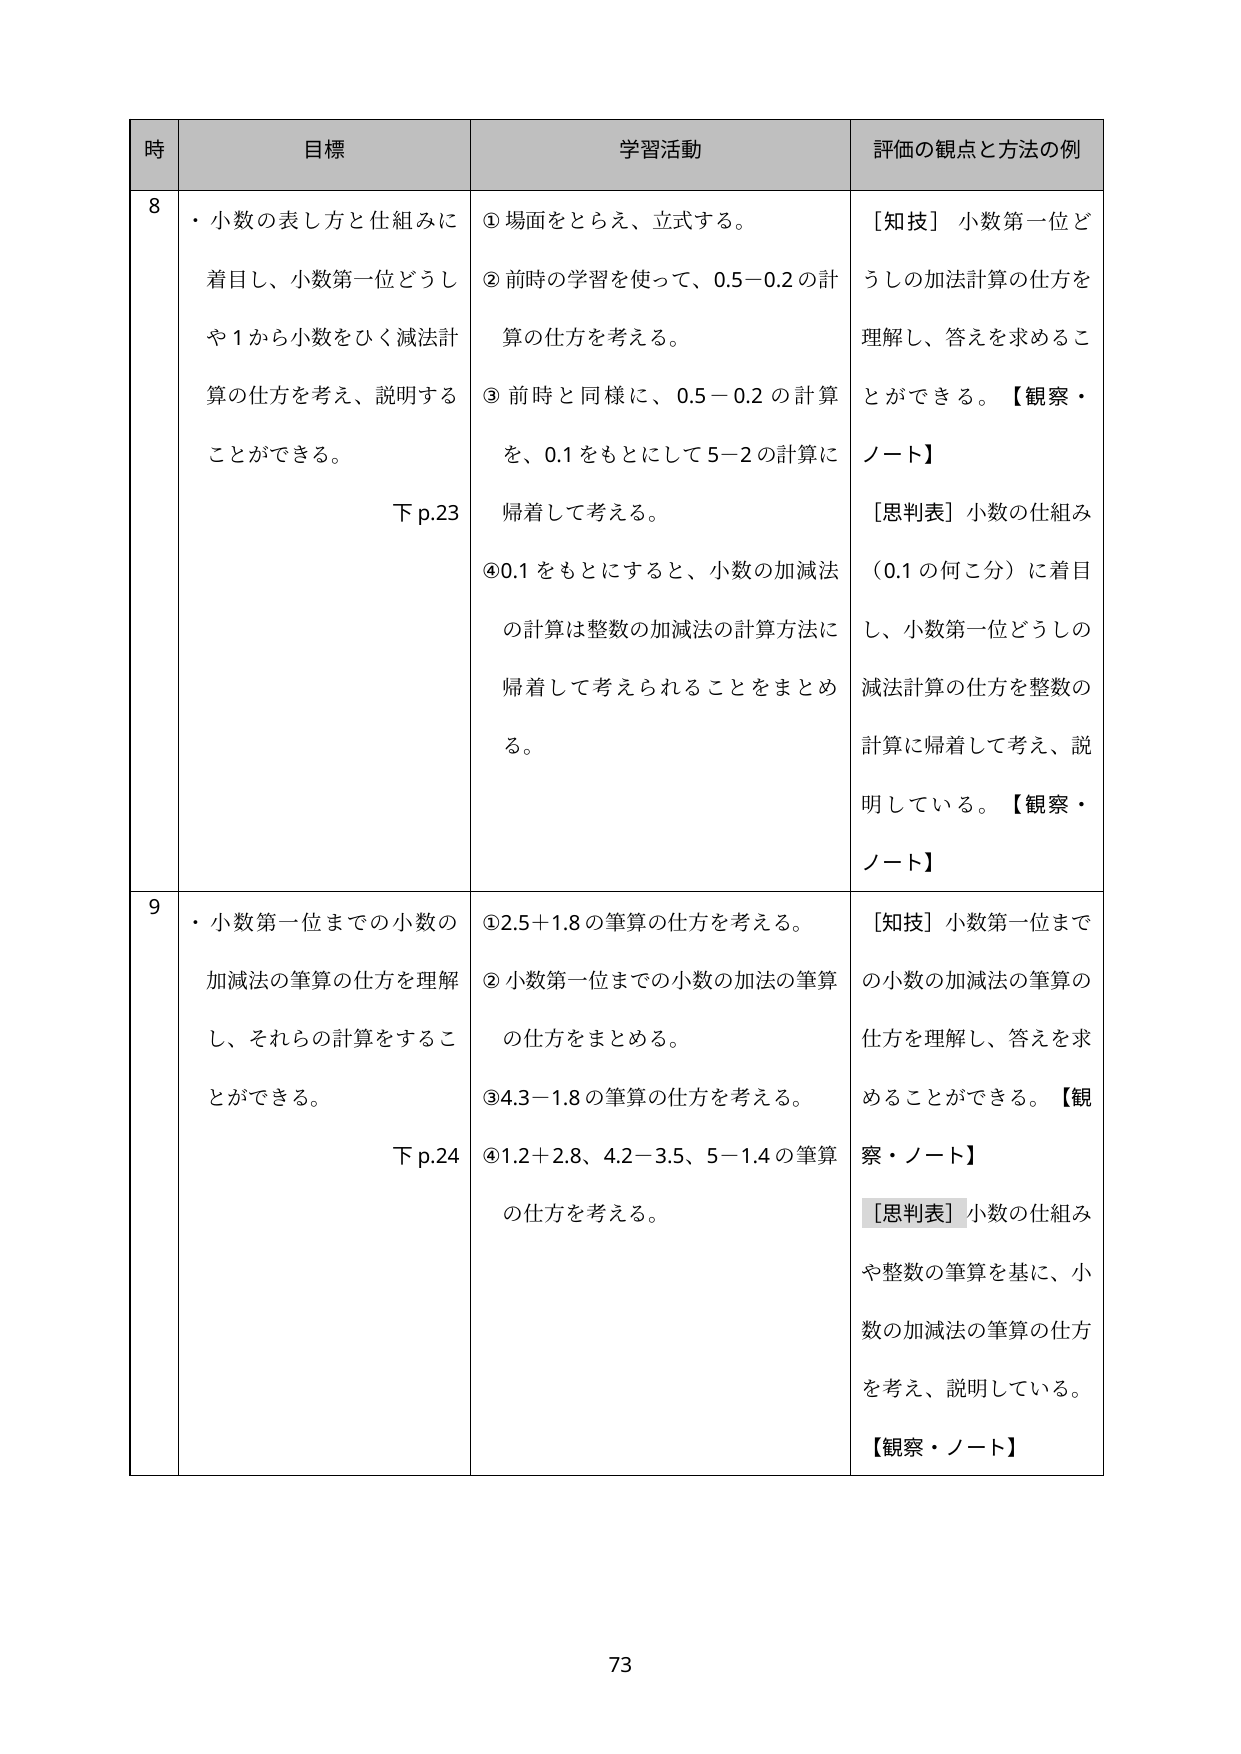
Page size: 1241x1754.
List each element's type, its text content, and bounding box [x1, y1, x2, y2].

table_cell ①2.5＋1.8の筆算の仕方を考える。 ②小数第一位までの小数の加法の筆算の仕方をまとめる。 ③4.3－1.8の筆算の仕方を考える。 ④1.2＋2.8、4.2－3.5、5－1.4の筆算の仕方を考える。 [471, 892, 850, 1475]
table_cell ［知技］ 小数第一位どうしの加法計算の仕方を理解し、答えを求めることができる。【観察・ノート】 ［思判表］小数の仕組み（0.1の何こ分）に着目し、小数第一位どうしの減法計算の仕方を整数の計算に帰着して考え、説明している。【観察・ノート】 [851, 191, 1103, 891]
table_header 評価の観点と方法の例 [851, 120, 1103, 190]
table_cell 9 [131, 892, 178, 1475]
table_cell ①場面をとらえ、立式する。 ②前時の学習を使って、0.5－0.2の計算の仕方を考える。 ③前時と同様に、0.5－0.2の計算を、0.1をもとにして5－2の計算に帰着して考える。 ④0.1をもとにすると、小数の加減法の計算は整数の加減法の計算方法に帰着して考えられることをまとめる。 [471, 191, 850, 891]
table_cell ［知技］小数第一位までの小数の加減法の筆算の仕方を理解し、答えを求めることができる。【観察・ノート】 ［思判表］小数の仕組みや整数の筆算を基に、小数の加減法の筆算の仕方を考え、説明している。【観察・ノート】 [851, 892, 1103, 1475]
table_cell 8 [131, 191, 178, 891]
table_header 時 [131, 120, 178, 190]
table_header 目標 [179, 120, 470, 190]
table_cell 小数の表し方と仕組みに着目し、小数第一位どうしや1から小数をひく減法計算の仕方を考え、説明することができる。 下p.23 [179, 191, 470, 891]
table_cell 小数第一位までの小数の加減法の筆算の仕方を理解し、それらの計算をすることができる。 下p.24 [179, 892, 470, 1475]
table_header 学習活動 [471, 120, 850, 190]
